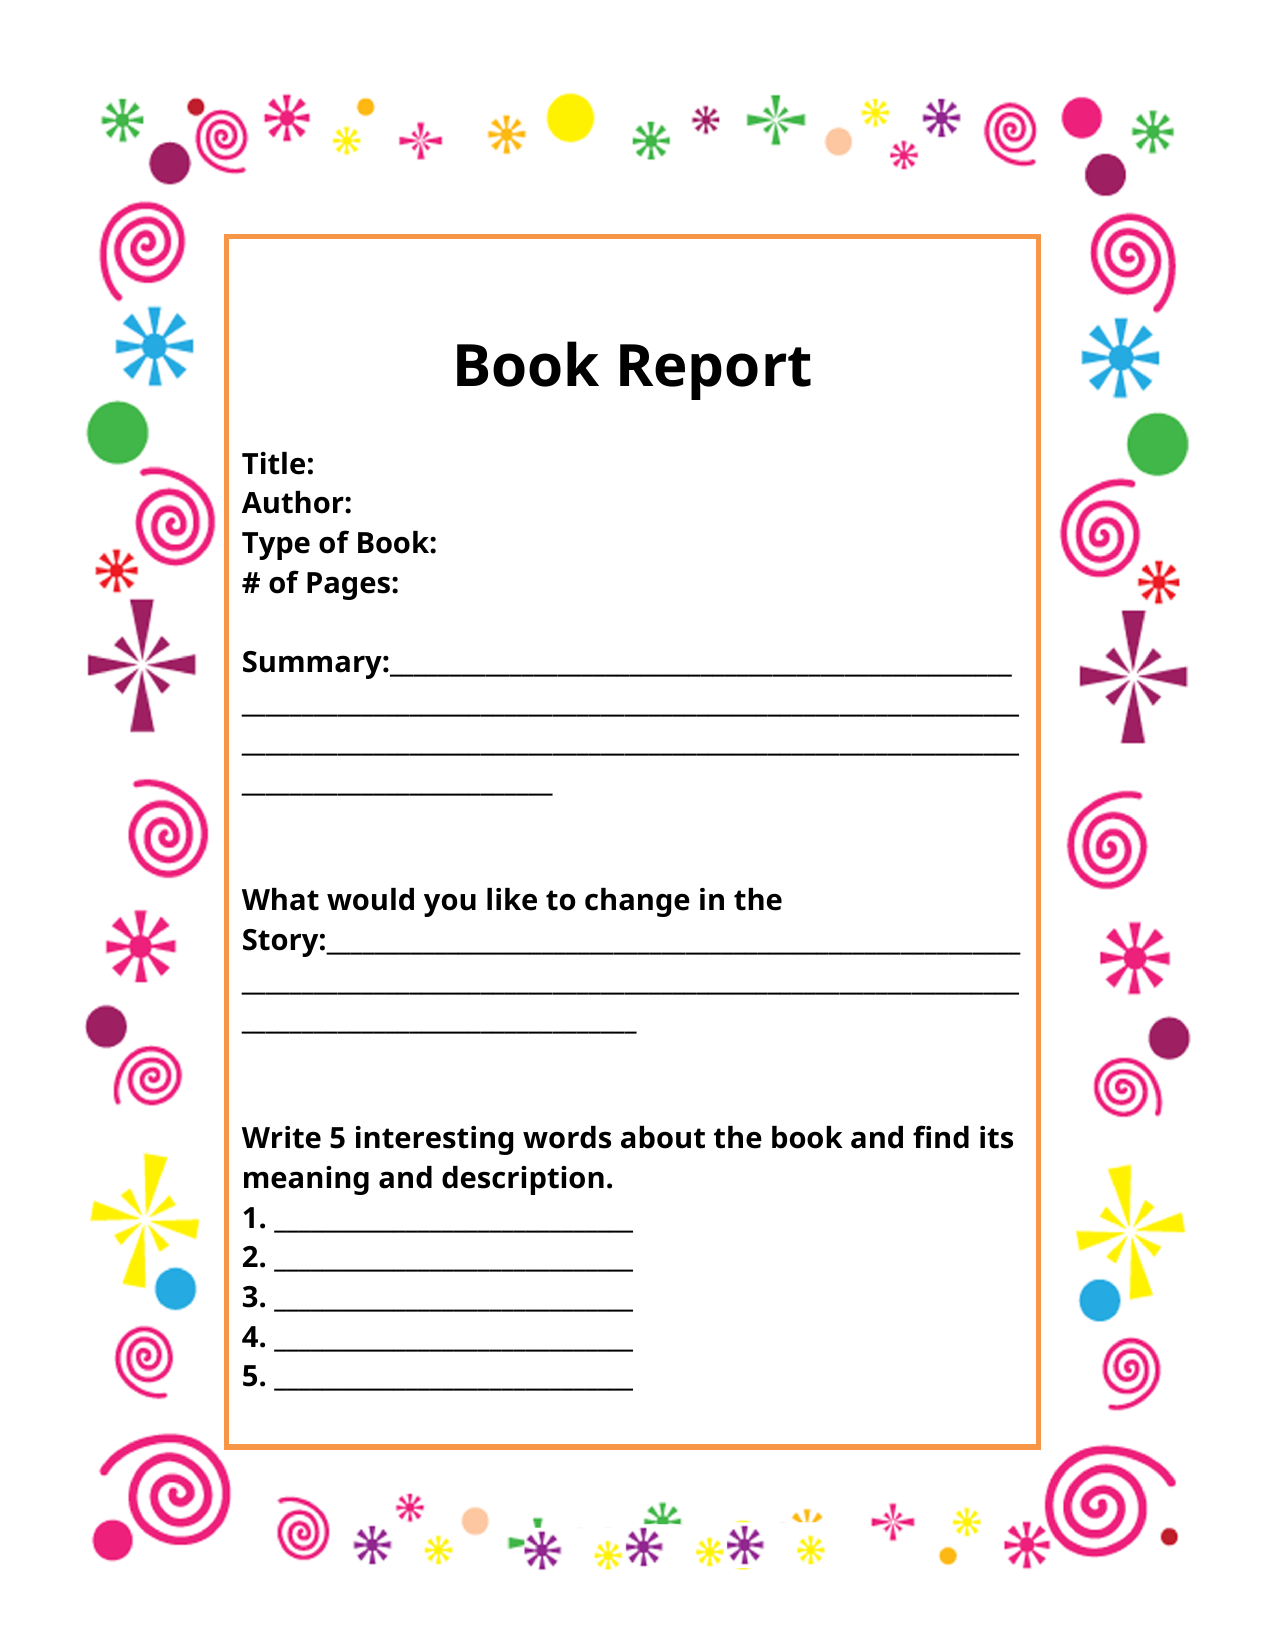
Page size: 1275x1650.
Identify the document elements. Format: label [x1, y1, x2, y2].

picture [75, 75, 1200, 1575]
